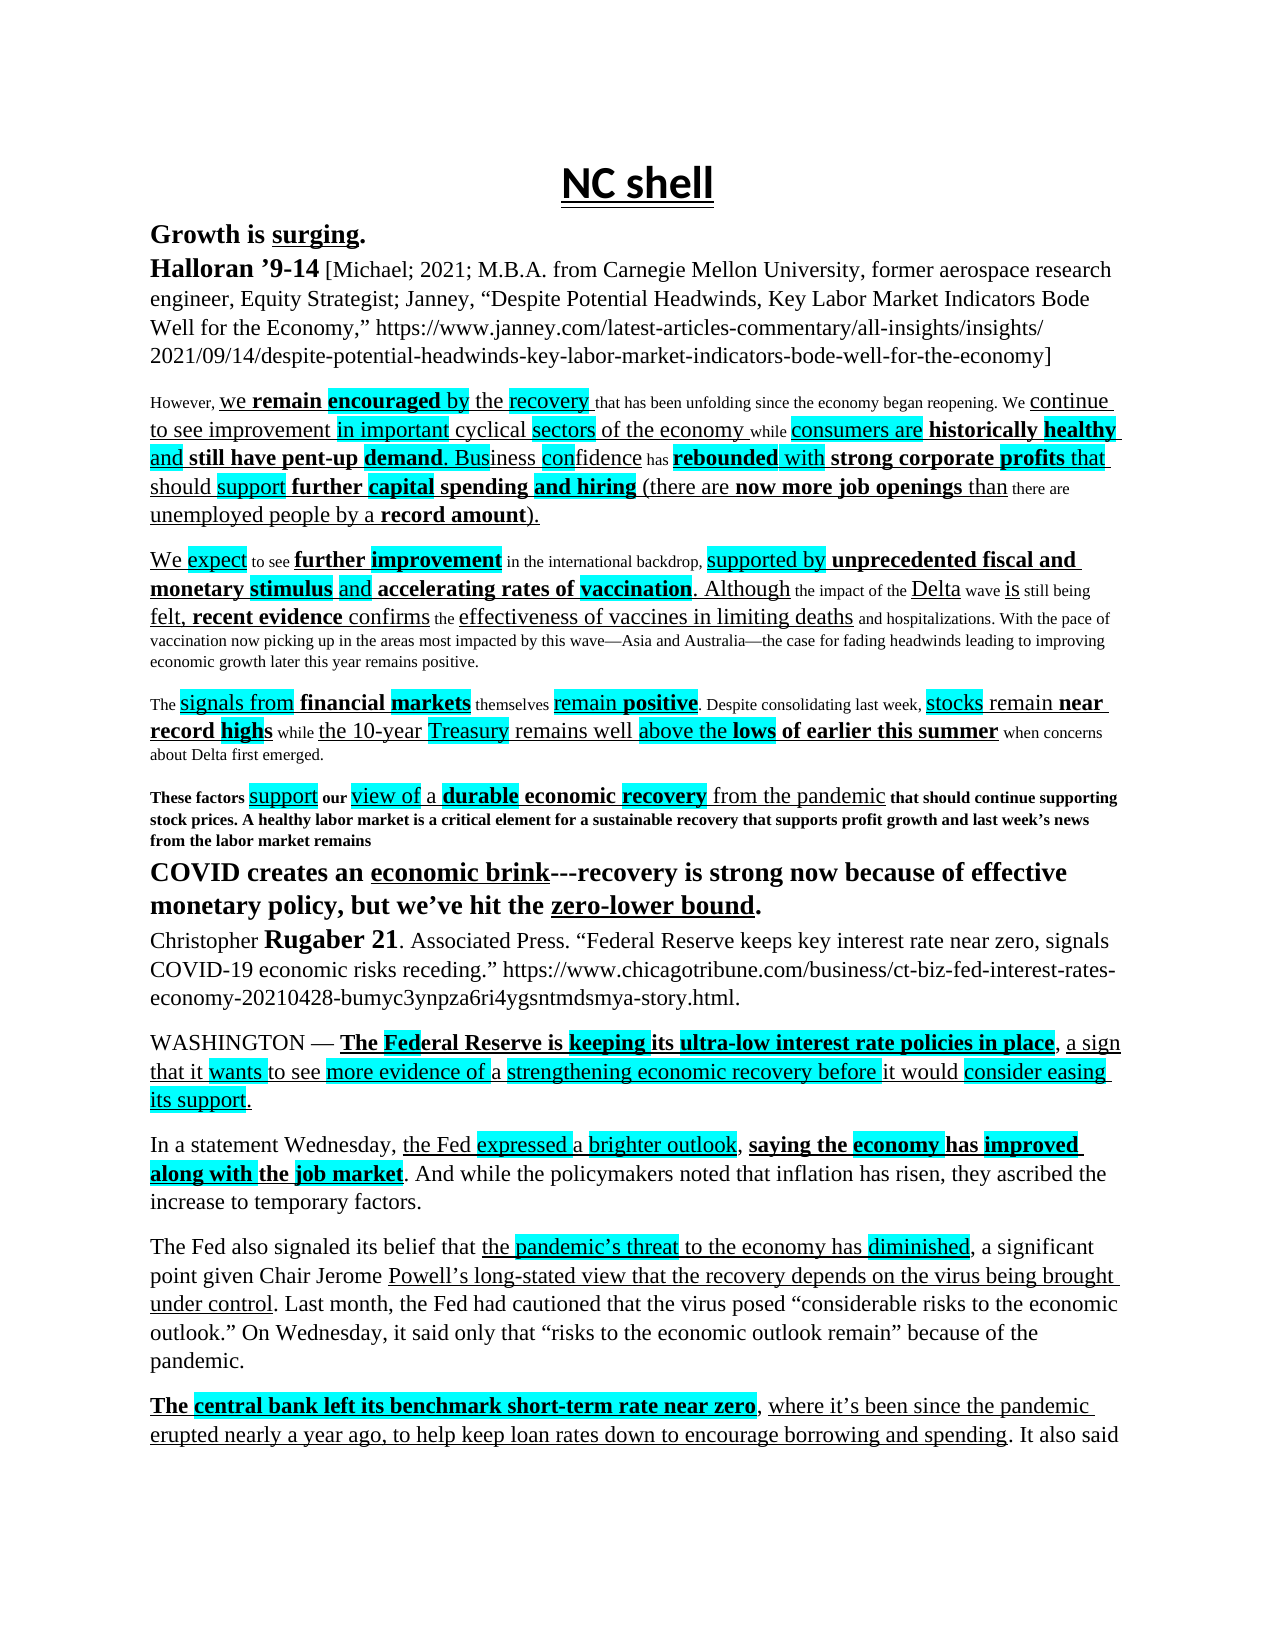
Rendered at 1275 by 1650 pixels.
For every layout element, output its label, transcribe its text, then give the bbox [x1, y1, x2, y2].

subtitle NC shell [150, 154, 1125, 210]
text However, we remain encouraged by the recovery that has been unfolding since the economy began reopening. We continue to see improvement in important cyclical sectors of the economy while consumers are historically healthy and still have pent-up demand. Business confidence has rebounded with strong corporate profits that should support further capital spending and hiring (there are now more job openings than there are unemployed people by a record amount). [150, 387, 1125, 527]
subtitle These factors support our view of a durable economic recovery from the pandemic that should continue supporting stock prices. A healthy labor market is a critical element for a sustainable recovery that supports profit growth and last week’s news from the labor market remains [150, 782, 1125, 850]
text Halloran ’9-14 [Michael; 2021; M.B.A. from Carnegie Mellon University, former aerospace research engineer, Equity Strategist; Janney, “Despite Potential Headwinds, Key Labor Market Indicators Bode Well for the Economy,” https://www.janney.com/latest-articles-commentary/all-insights/insights/2021/09/14/despite-potential-headwinds-key-labor-market-indicators-bode-well-for-the-economy] [150, 252, 1125, 369]
text The Fed also signaled its belief that the pandemic’s threat to the economy has diminished, a significant point given Chair Jerome Powell’s long-stated view that the recovery depends on the virus being brought under control. Last month, the Fed had cautioned that the virus posed “considerable risks to the economic outlook.” On Wednesday, it said only that “risks to the economic outlook remain” because of the pandemic. [150, 1233, 1125, 1373]
text The signals from financial markets themselves remain positive. Despite consolidating last week, stocks remain near record highs while the 10-year Treasury remains well above the lows of earlier this summer when concerns about Delta first emerged. [150, 689, 1125, 764]
subtitle COVID creates an economic brink---recovery is strong now because of effective monetary policy, but we’ve hit the zero-lower bound. [150, 856, 1125, 920]
subtitle Growth is surging. [150, 219, 1125, 250]
text WASHINGTON — The Federal Reserve is keeping its ultra-low interest rate policies in place, a sign that it wants to see more evidence of a strengthening economic recovery before it would consider easing its support. [150, 1029, 1125, 1113]
text In a statement Wednesday, the Fed expressed a brighter outlook, saying the economy has improved along with the job market. And while the policymakers noted that inflation has risen, they ascribed the increase to temporary factors. [150, 1131, 1125, 1215]
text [150, 1392, 1125, 1447]
text We expect to see further improvement in the international backdrop, supported by unprecedented fiscal and monetary stimulus and accelerating rates of vaccination. Although the impact of the Delta wave is still being felt, recent evidence confirms the effectiveness of vaccines in limiting deaths and hospitalizations. With the pace of vaccination now picking up in the areas most impacted by this wave—Asia and Australia—the case for fading headwinds leading to improving economic growth later this year remains positive. [150, 546, 1125, 671]
text Christopher Rugaber 21. Associated Press. “Federal Reserve keeps key interest rate near zero, signals COVID-19 economic risks receding.” https://www.chicagotribune.com/business/ct-biz-fed-interest-rates-economy-20210428-bumyc3ynpza6ri4ygsntmdsmya-story.html. [150, 923, 1125, 1011]
